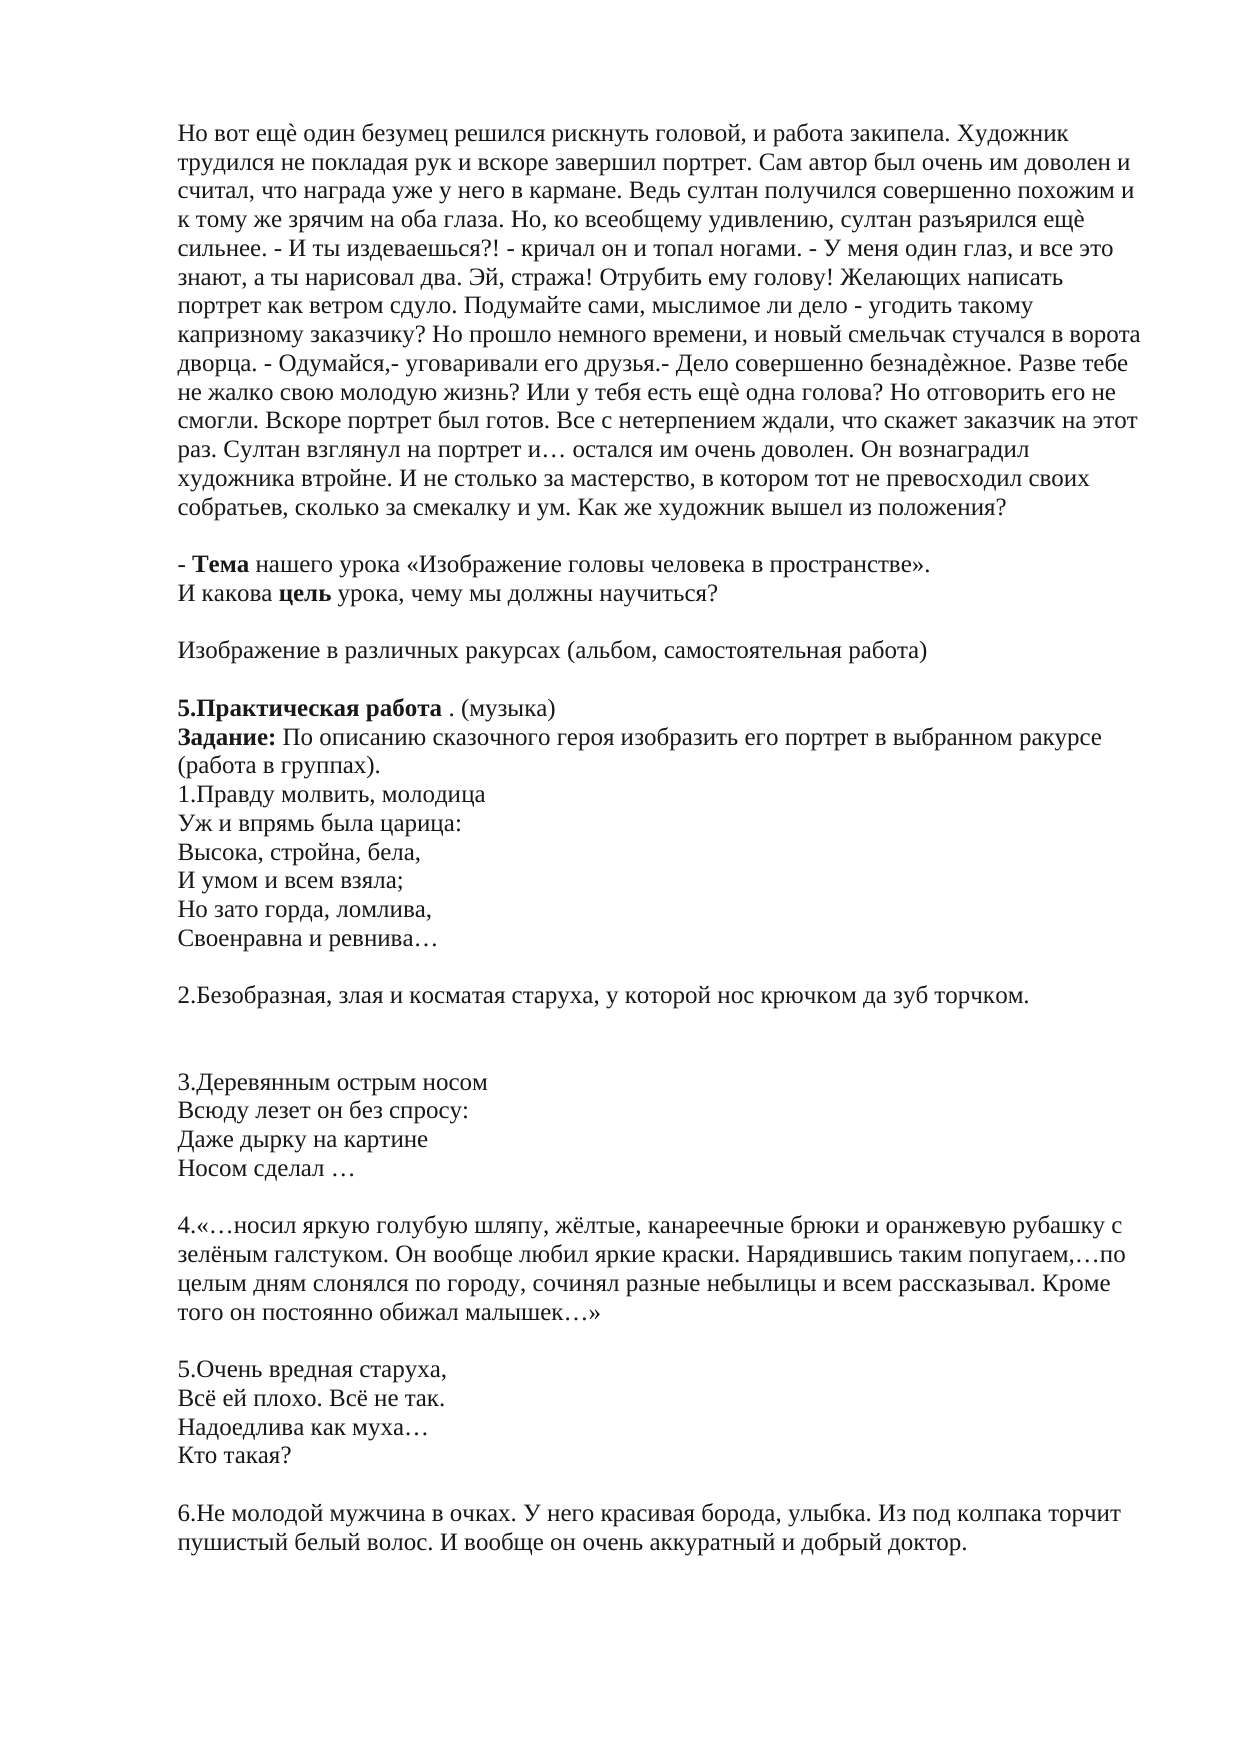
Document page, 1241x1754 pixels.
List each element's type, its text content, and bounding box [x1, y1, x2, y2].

text Носом сделал … [177, 1153, 1152, 1182]
text 5.Практическая работа . (музыка) [177, 693, 1152, 722]
text Задание: По описанию сказочного героя изобразить его портрет в выбранном ракурсе (работа в группах). [177, 722, 1152, 779]
text Уж и впрямь была царица: [177, 808, 1152, 837]
text Своенравна и ревнива… [177, 923, 1152, 952]
text 3.Деревянным острым носом [177, 1067, 1152, 1096]
text 6.Не молодой мужчина в очках. У него красивая борода, улыбка. Из под колпака торчит пушистый белый волос. И вообще он очень аккуратный и добрый доктор. [177, 1498, 1152, 1556]
text Но зато горда, ломлива, [177, 894, 1152, 923]
text 5.Очень вредная старуха, [177, 1354, 1152, 1383]
text 4.«…носил яркую голубую шляпу, жёлтые, канареечные брюки и оранжевую рубашку с зелёным галстуком. Он вообще любил яркие краски. Нарядившись таким попугаем,…по целым дням слонялся по городу, сочинял разные небылицы и всем рассказывал. Кроме того он постоянно обижал малышек…» [177, 1211, 1152, 1326]
text Всё ей плохо. Всё не так. [177, 1383, 1152, 1412]
text Кто такая? [177, 1441, 1152, 1469]
text Изображение в различных ракурсах (альбом, самостоятельная работа) [177, 636, 1152, 664]
text Даже дырку на картине [177, 1124, 1152, 1153]
text Но вот ещѐ один безумец решился рискнуть головой, и работа закипела. Художник трудился не покладая рук и вскоре завершил портрет. Сам автор был очень им доволен и считал, что награда уже у него в кармане. Ведь султан получился совершенно похожим и к тому же зрячим на оба глаза. Но, ко всеобщему удивлению, султан разъярился ещѐ сильнее. - И ты издеваешься?! - кричал он и топал ногами. - У меня один глаз, и все это знают, а ты нарисовал два. Эй, стража! Отрубить ему голову! Желающих написать портрет как ветром сдуло. Подумайте сами, мыслимое ли дело - угодить такому капризному заказчику? Но прошло немного времени, и новый смельчак стучался в ворота дворца. - Одумайся,- уговаривали его друзья.- Дело совершенно безнадѐжное. Разве тебе не жалко свою молодую жизнь? Или у тебя есть ещѐ одна голова? Но отговорить его не смогли. Вскоре портрет был готов. Все с нетерпением ждали, что скажет заказчик на этот раз. Султан взглянул на портрет и… остался им очень доволен. Он вознаградил художника втройне. И не столько за мастерство, в котором тот не превосходил своих собратьев, сколько за смекалку и ум. Как же художник вышел из положения? [177, 118, 1152, 521]
text И какова цель урока, чему мы должны научиться? [177, 578, 1152, 607]
text И умом и всем взяла; [177, 866, 1152, 894]
text Высока, стройна, бела, [177, 837, 1152, 866]
text 2.Безобразная, злая и косматая старуха, у которой нос крючком да зуб торчком. [177, 981, 1152, 1009]
text Всюду лезет он без спросу: [177, 1096, 1152, 1124]
text 1.Правду молвить, молодица [177, 779, 1152, 808]
text Надоедлива как муха… [177, 1412, 1152, 1441]
text - Тема нашего урока «Изображение головы человека в пространстве». [177, 549, 1152, 578]
